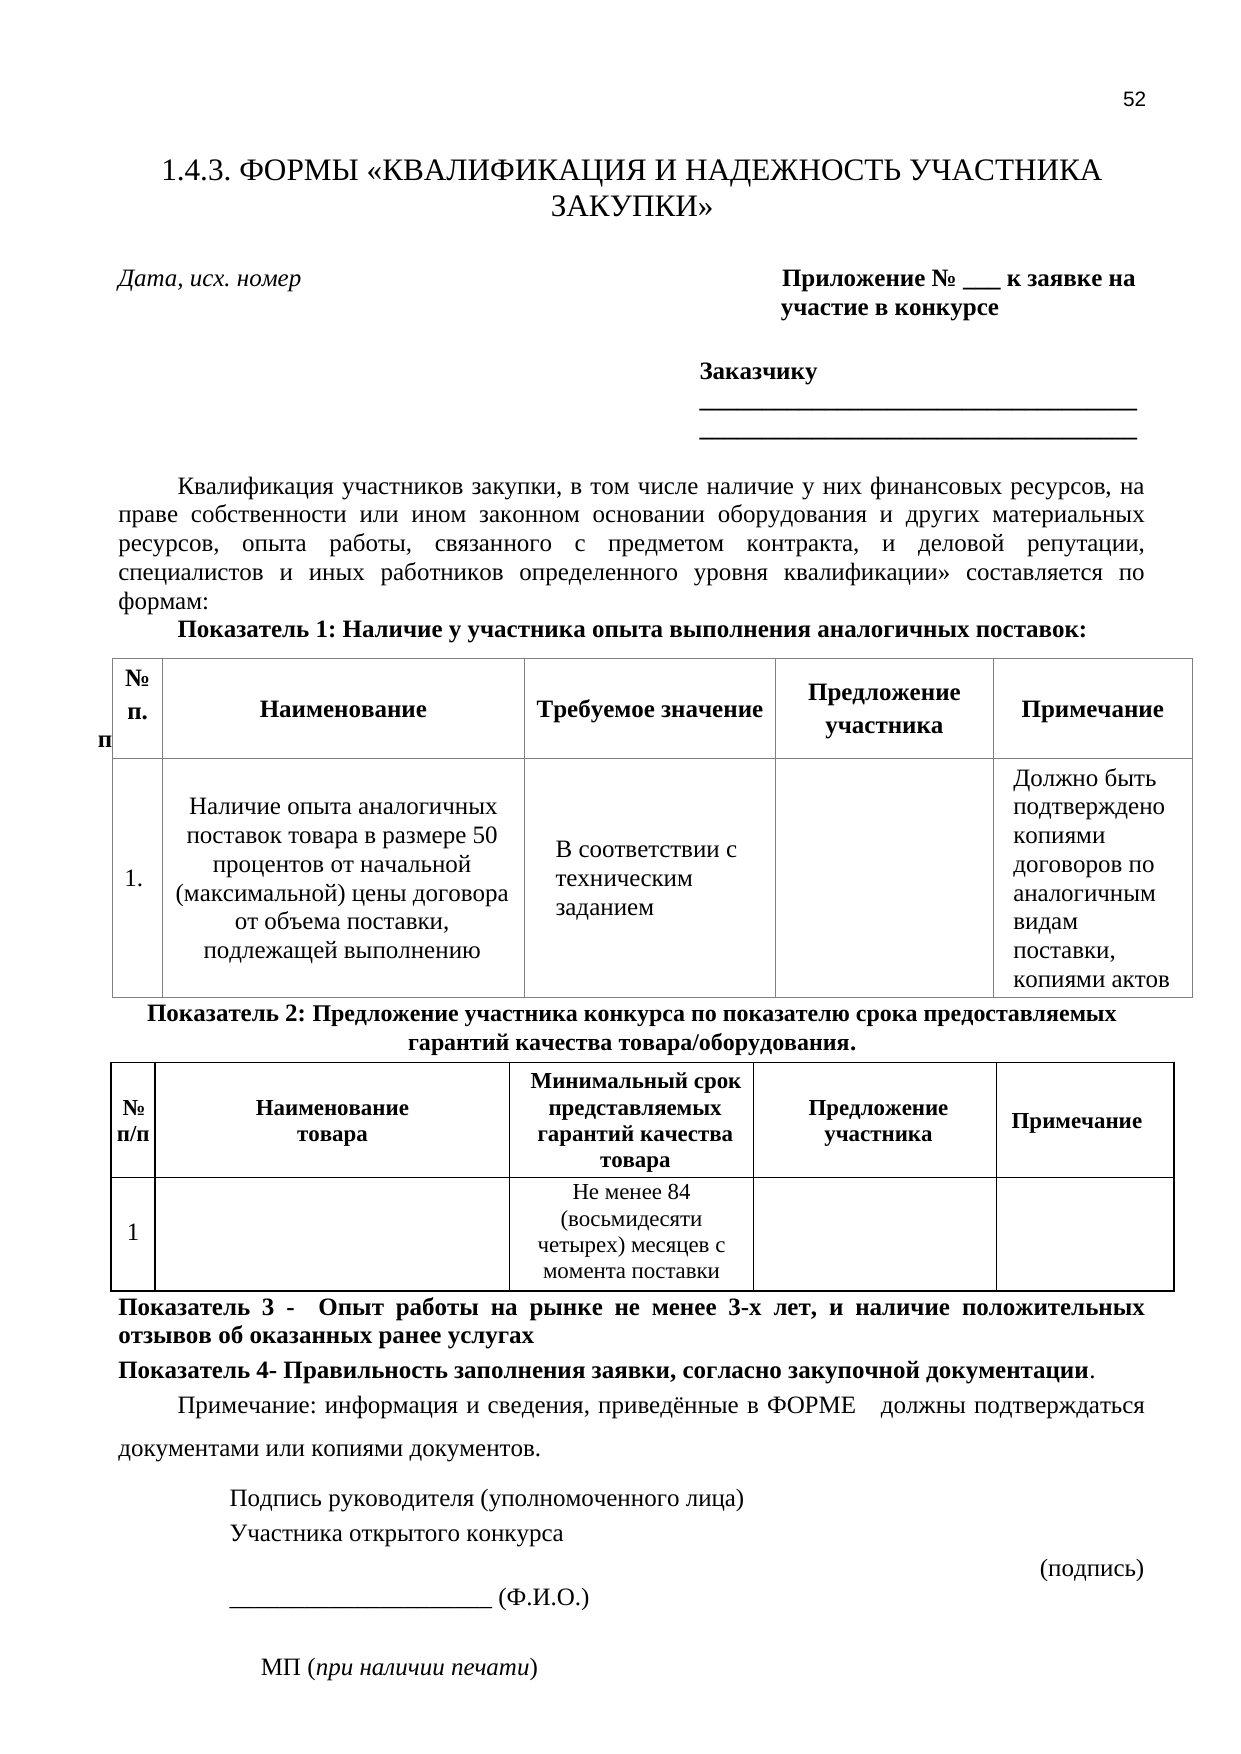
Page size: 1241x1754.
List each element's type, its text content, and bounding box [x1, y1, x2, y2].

text участие в конкурсе [718, 292, 1146, 321]
table_header Предложение участника [754, 1063, 996, 1177]
table_cell Наличие опыта аналогичных поставок товара в размере 50 процентов от начальной (максимальной) цены договора от объема поставки, подлежащей выполнению [163, 759, 524, 997]
table_header Примечание [994, 659, 1192, 757]
table_cell [754, 1178, 996, 1290]
text Дата, исх. номер Приложение № ___ к заявке на [118, 263, 1146, 292]
text Заказчику [699, 356, 1146, 384]
table_header № п.п [113, 659, 162, 757]
table_header Предложение участника [776, 659, 993, 757]
text Квалификация участников закупки, в том числе наличие у них финансовых ресурсов, на праве собственности или ином законном основании оборудования и других материальных ресурсов, опыта работы, связанного с предметом контракта, и деловой репутации, специалистов и иных работников определенного уровня квалификации» составляется по формам: [118, 471, 1146, 614]
text МП (при наличии печати) [229, 1652, 1146, 1680]
table_cell Не менее 84 (восьмидесяти четырех) месяцев с момента поставки [510, 1178, 753, 1290]
table_header Примечание [997, 1063, 1173, 1177]
text Показатель 3 - Опыт работы на рынке не менее 3-х лет, и наличие положительных отзывов об оказанных ранее услугах [118, 1292, 1146, 1349]
text Показатель 4- Правильность заполнения заявки, согласно закупочной документации. [118, 1355, 1146, 1384]
text Показатель 1: Наличие у участника опыта выполнения аналогичных поставок: [118, 614, 1146, 643]
table_header № п/п [112, 1063, 154, 1177]
text Примечание: информация и сведения, приведённые в ФОРМЕ должны подтверждаться документами или копиями документов. [118, 1390, 1146, 1462]
text Участника открытого конкурса [229, 1518, 1146, 1547]
table_cell 1. [113, 759, 162, 997]
table_header Требуемое значение [525, 659, 775, 757]
text Показатель 2: Предложение участника конкурса по показателю срока предоставляемых гарантий качества товара/оборудования. [118, 998, 1146, 1055]
table_header Наименование товара [156, 1063, 509, 1177]
table_cell В соответствии с техническим заданием [525, 759, 775, 997]
table_cell [156, 1178, 509, 1290]
table_header Наименование [163, 659, 524, 757]
text Подпись руководителя (уполномоченного лица) [229, 1483, 1146, 1512]
table_cell Должно быть подтверждено копиями договоров по аналогичным видам поставки, копиями актов [994, 759, 1192, 997]
table_cell [776, 759, 993, 997]
text (подпись) _____________________ (Ф.И.О.) [229, 1553, 1146, 1610]
table_cell [997, 1178, 1173, 1290]
subtitle 1.4.3. ФОРМЫ «КВАЛИФИКАЦИЯ И НАДЕЖНОСТЬ УЧАСТНИКА ЗАКУПКИ» [118, 152, 1146, 223]
table_header Минимальный срок представляемых гарантий качества товара [510, 1063, 753, 1177]
table_cell 1 [112, 1178, 154, 1290]
text ______________________________________________________________________ [699, 384, 1146, 442]
